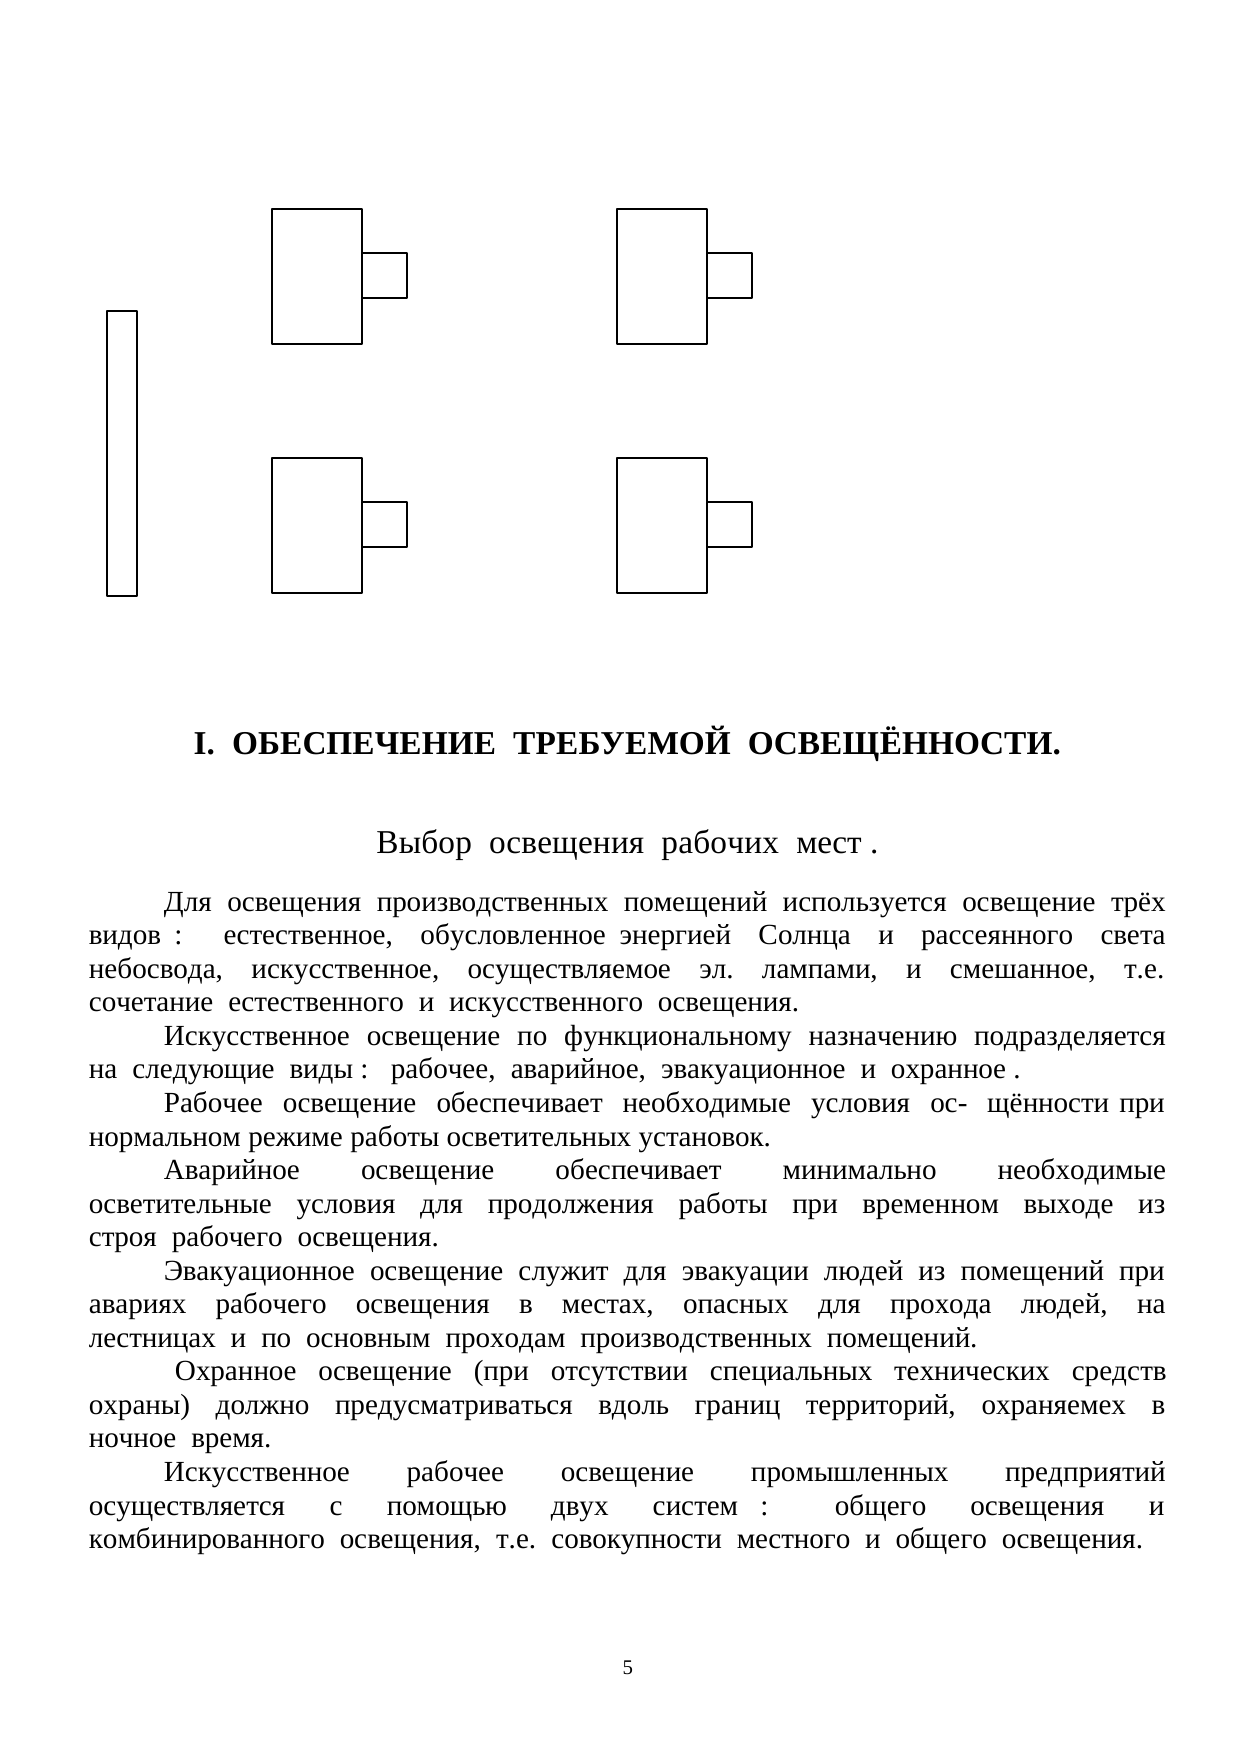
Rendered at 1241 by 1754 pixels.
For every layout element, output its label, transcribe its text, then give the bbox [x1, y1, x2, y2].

text Аварийное освещение обеспечивает минимально необходимые осветительные условия для продолжения работы при временном выходе из строя рабочего освещения. [89, 1152, 1167, 1253]
text Выбор освещения рабочих мест . [89, 822, 1167, 860]
text Для освещения производственных помещений используется освещение трёх видов : естественное, обусловленное энергией Солнца и рассеянного света небосвода, искусственное, осуществляемое эл. лампами, и смешанное, т.е. сочетание естественного и искусственного освещения. [89, 884, 1167, 1018]
text I. ОБЕСПЕЧЕНИЕ ТРЕБУЕМОЙ ОСВЕЩЁННОСТИ. [89, 723, 1167, 762]
text Искусственное освещение по функциональному назначению подразделяется на следующие виды : рабочее, аварийное, эвакуационное и охранное . [89, 1018, 1167, 1085]
text Эвакуационное освещение служит для эвакуации людей из помещений при авариях рабочего освещения в местах, опасных для прохода людей, на лестницах и по основным проходам производственных помещений. [89, 1253, 1167, 1354]
text Искусственное рабочее освещение промышленных предприятий осуществляется с помощью двух систем : общего освещения и комбинированного освещения, т.е. совокупности местного и общего освещения. [89, 1454, 1167, 1555]
text Охранное освещение (при отсутствии специальных технических средств охраны) должно предусматриваться вдоль границ территорий, охраняемех в ночное время. [89, 1354, 1167, 1454]
text Рабочее освещение обеспечивает необходимые условия ос- щённости при нормальном режиме работы осветительных установок. [89, 1085, 1167, 1152]
